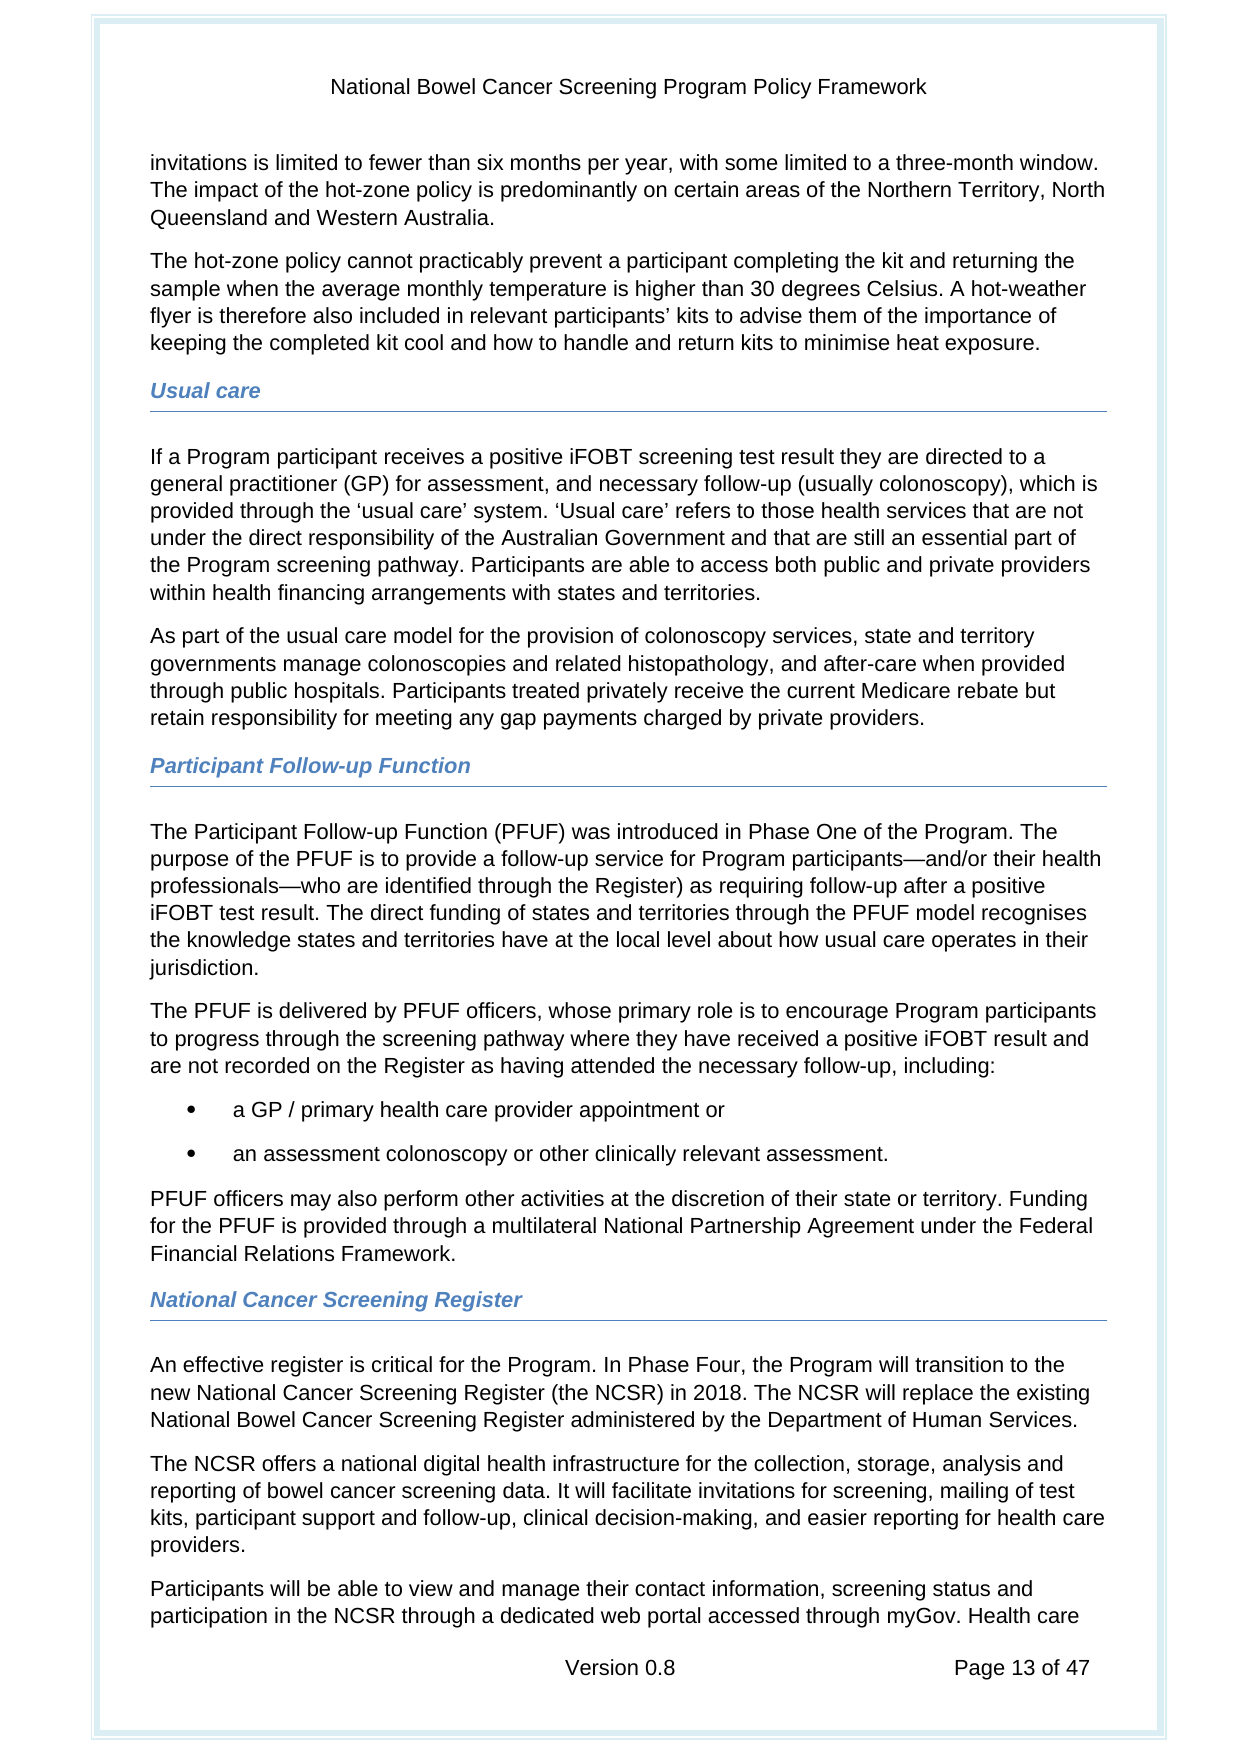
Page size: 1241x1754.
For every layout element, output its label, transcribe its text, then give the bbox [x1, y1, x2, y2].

text PFUF officers may also perform other activities at the discretion of their state or territory. Funding for the PFUF is provided through a multilateral National Partnership Agreement under the Federal Financial Relations Framework. [150, 1184, 1107, 1266]
text The PFUF is delivered by PFUF officers, whose primary role is to encourage Program participants to progress through the screening pathway where they have received a positive iFOBT result and are not recorded on the Register as having attended the necessary follow-up, including: [150, 998, 1107, 1078]
text If a Program participant receives a positive iFOBT screening test result they are directed to a general practitioner (GP) for assessment, and necessary follow-up (usually colonoscopy), which is provided through the ‘usual care’ system. ‘Usual care’ refers to those health services that are not under the direct responsibility of the Australian Government and that are still an essential part of the Program screening pathway. Participants are able to access both public and private providers within health financing arrangements with states and territories. [150, 443, 1107, 605]
subtitle National Cancer Screening Register [150, 1286, 1107, 1320]
list an assessment colonoscopy or other clinically relevant assessment. [187, 1141, 1107, 1166]
subtitle Participant Follow-up Function [150, 753, 1107, 786]
text As part of the usual care model for the provision of colonoscopy services, state and territory governments manage colonoscopies and related histopathology, and after-care when provided through public hospitals. Participants treated privately receive the current Medicare rebate but retain responsibility for meeting any gap payments charged by private providers. [150, 623, 1107, 730]
text An effective register is critical for the Program. In Phase Four, the Program will transition to the new National Cancer Screening Register (the NCSR) in 2018. The NCSR will replace the existing National Bowel Cancer Screening Register administered by the Department of Human Services. [150, 1352, 1107, 1432]
text The hot-zone policy cannot practicably prevent a participant completing the kit and returning the sample when the average monthly temperature is higher than 30 degrees Celsius. A hot-weather flyer is therefore also included in relevant participants’ kits to advise them of the importance of keeping the completed kit cool and how to handle and return kits to minimise heat exposure. [150, 248, 1107, 355]
subtitle Usual care [150, 378, 1107, 411]
text The Participant Follow-up Function (PFUF) was introduced in Phase One of the Program. The purpose of the PFUF is to provide a follow-up service for Program participants—and/or their health professionals—who are identified through the Register) as requiring follow-up after a positive iFOBT test result. The direct funding of states and territories through the PFUF model recognises the knowledge states and territories have at the local level about how usual care operates in their jurisdiction. [150, 819, 1107, 980]
list a GP / primary health care provider appointment or [187, 1097, 1107, 1122]
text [150, 150, 1107, 229]
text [150, 1576, 1107, 1628]
text The NCSR offers a national digital health infrastructure for the collection, storage, analysis and reporting of bowel cancer screening data. It will facilitate invitations for screening, mailing of test kits, participant support and follow-up, clinical decision-making, and easier reporting for health care providers. [150, 1450, 1107, 1557]
